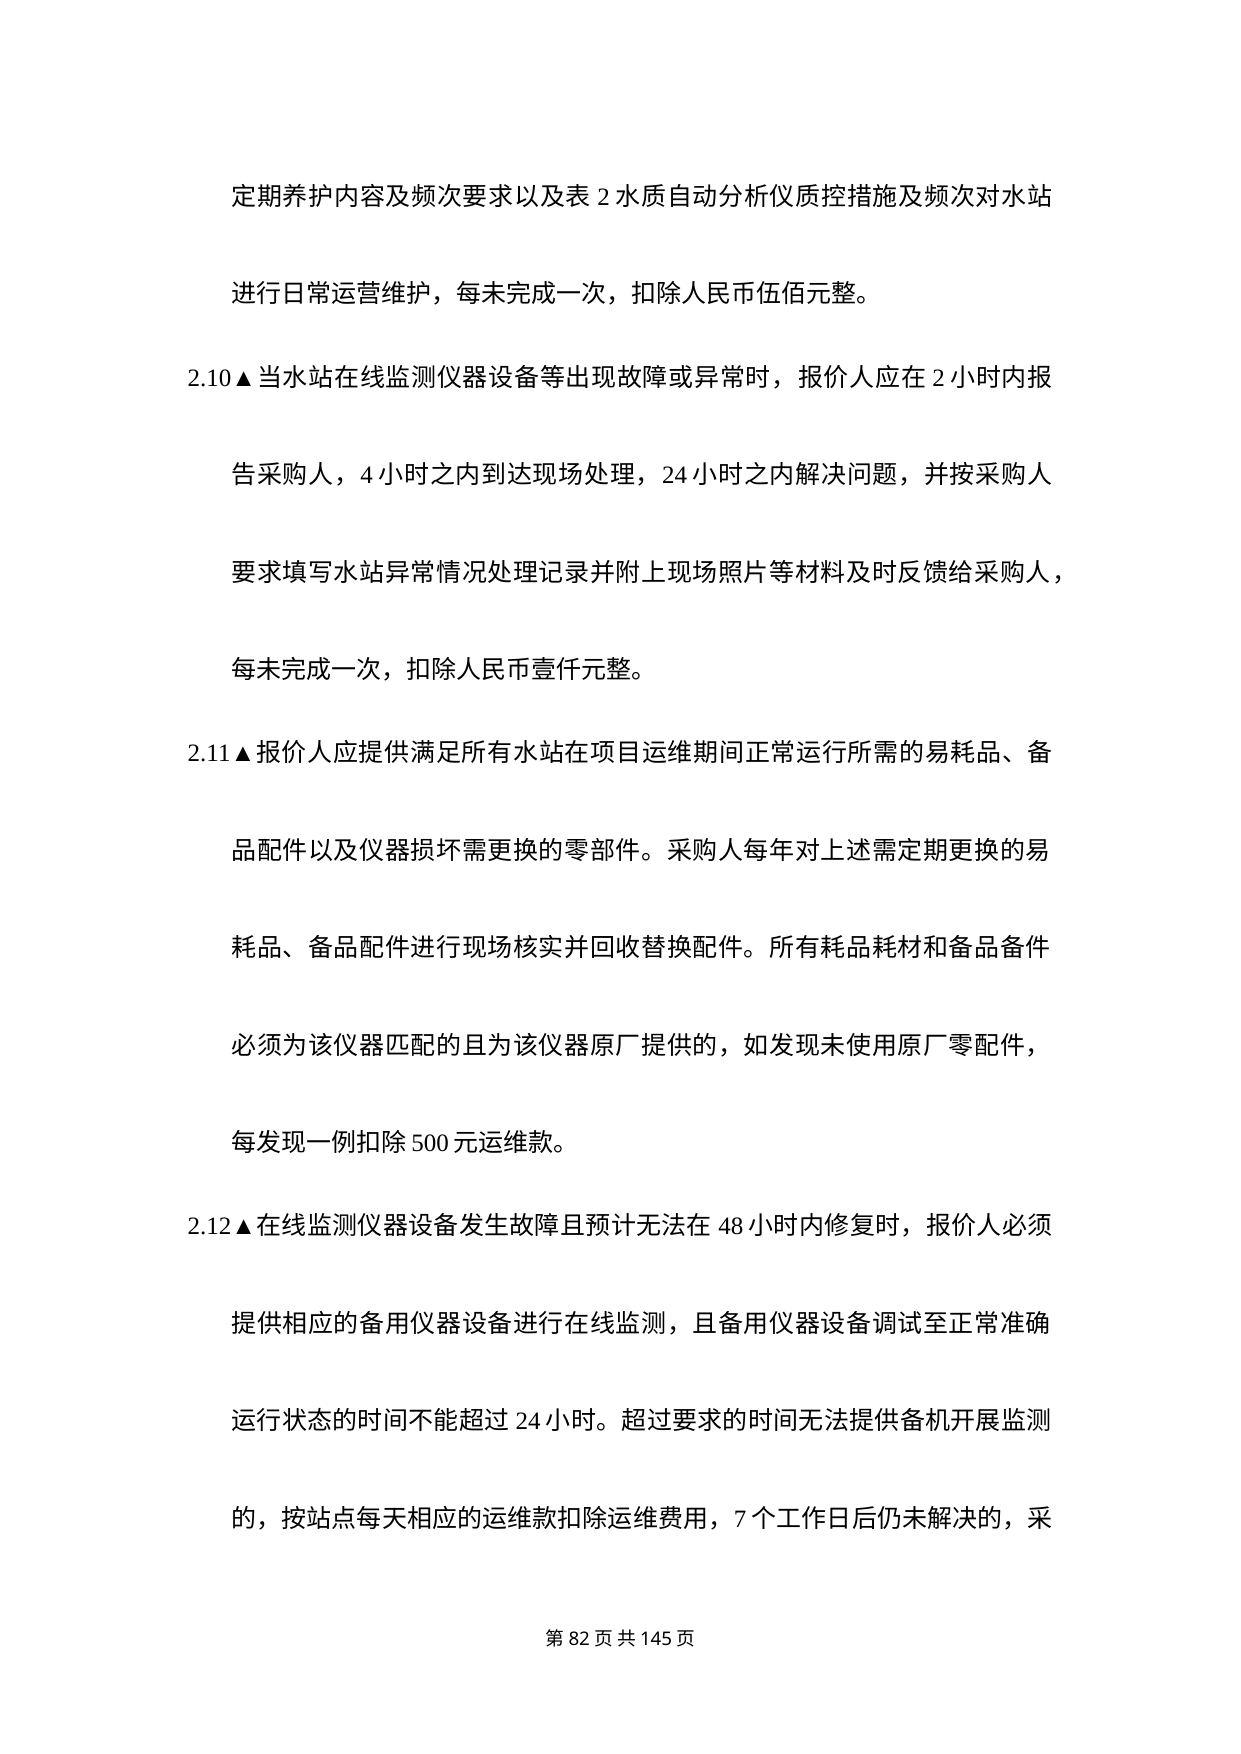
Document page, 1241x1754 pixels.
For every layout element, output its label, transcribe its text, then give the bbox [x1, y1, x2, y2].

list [187, 1191, 1053, 1549]
list 2.11▲报价人应提供满足所有水站在项目运维期间正常运行所需的易耗品、备品配件以及仪器损坏需更换的零部件。采购人每年对上述需定期更换的易耗品、备品配件进行现场核实并回收替换配件。所有耗品耗材和备品备件必须为该仪器匹配的且为该仪器原厂提供的，如发现未使用原厂零配件，每发现一例扣除500元运维款。 [187, 718, 1053, 1173]
list 2.10▲当水站在线监测仪器设备等出现故障或异常时，报价人应在2小时内报告采购人，4小时之内到达现场处理，24小时之内解决问题，并按采购人要求填写水站异常情况处理记录并附上现场照片等材料及时反馈给采购人，每未完成一次，扣除人民币壹仟元整。 [187, 343, 1053, 700]
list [187, 162, 1053, 324]
